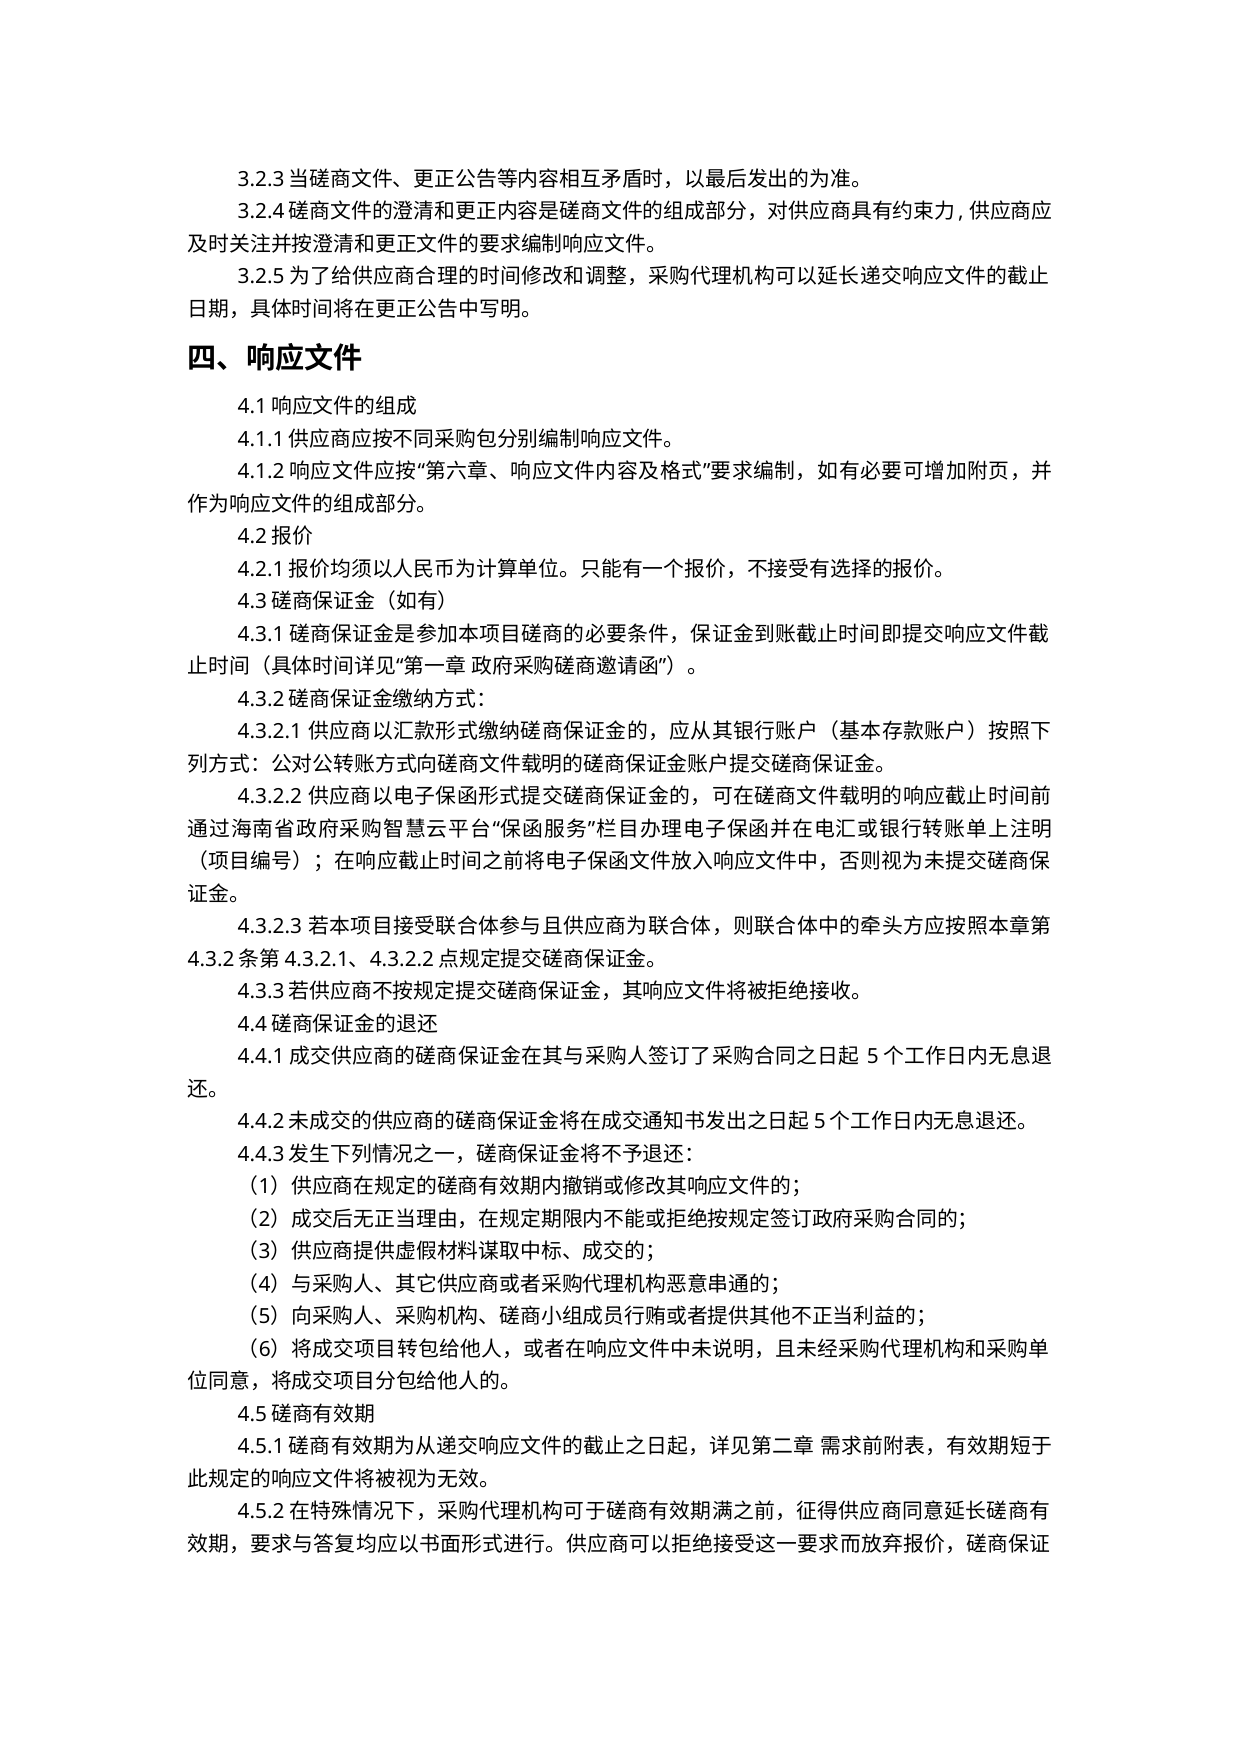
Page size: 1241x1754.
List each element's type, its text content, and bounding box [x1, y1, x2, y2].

text 4.5.1磋商有效期为从递交响应文件的截止之日起，详见第二章 需求前附表，有效期短于此规定的响应文件将被视为无效。 [187, 1429, 1053, 1494]
text 4.4磋商保证金的退还 [187, 1007, 1053, 1039]
text （3）供应商提供虚假材料谋取中标、成交的； [187, 1234, 1053, 1267]
text （4）与采购人、其它供应商或者采购代理机构恶意串通的； [187, 1267, 1053, 1299]
text 4.1.2响应文件应按“第六章、响应文件内容及格式”要求编制，如有必要可增加附页，并作为响应文件的组成部分。 [187, 454, 1053, 519]
text 4.3.2.1 供应商以汇款形式缴纳磋商保证金的，应从其银行账户（基本存款账户）按照下列方式：公对公转账方式向磋商文件载明的磋商保证金账户提交磋商保证金。 [187, 714, 1053, 779]
text 4.2报价 [187, 519, 1053, 552]
text 4.4.2未成交的供应商的磋商保证金将在成交通知书发出之日起5个工作日内无息退还。 [187, 1104, 1053, 1137]
text 4.4.1成交供应商的磋商保证金在其与采购人签订了采购合同之日起5个工作日内无息退还。 [187, 1039, 1053, 1104]
text 4.3.3若供应商不按规定提交磋商保证金，其响应文件将被拒绝接收。 [187, 974, 1053, 1007]
text 4.3.1磋商保证金是参加本项目磋商的必要条件，保证金到账截止时间即提交响应文件截止时间（具体时间详见“第一章 政府采购磋商邀请函”）。 [187, 617, 1053, 682]
text 四、响应文件 [187, 324, 1053, 389]
text 3.2.4磋商文件的澄清和更正内容是磋商文件的组成部分，对供应商具有约束力, 供应商应及时关注并按澄清和更正文件的要求编制响应文件。 [187, 194, 1053, 259]
text 4.3.2磋商保证金缴纳方式： [187, 682, 1053, 714]
text 4.4.3发生下列情况之一，磋商保证金将不予退还： [187, 1137, 1053, 1169]
text 4.5磋商有效期 [187, 1397, 1053, 1429]
text 4.1响应文件的组成 [187, 389, 1053, 422]
text （2）成交后无正当理由，在规定期限内不能或拒绝按规定签订政府采购合同的； [187, 1202, 1053, 1234]
text 4.3磋商保证金（如有） [187, 584, 1053, 617]
text （1）供应商在规定的磋商有效期内撤销或修改其响应文件的； [187, 1169, 1053, 1202]
text 3.2.5为了给供应商合理的时间修改和调整，采购代理机构可以延长递交响应文件的截止日期，具体时间将在更正公告中写明。 [187, 259, 1053, 324]
text 4.1.1供应商应按不同采购包分别编制响应文件。 [187, 422, 1053, 454]
text 4.3.2.2 供应商以电子保函形式提交磋商保证金的，可在磋商文件载明的响应截止时间前通过海南省政府采购智慧云平台“保函服务”栏目办理电子保函并在电汇或银行转账单上注明（项目编号）；在响应截止时间之前将电子保函文件放入响应文件中，否则视为未提交磋商保证金。 [187, 779, 1053, 909]
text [187, 1494, 1053, 1559]
text （5）向采购人、采购机构、磋商小组成员行贿或者提供其他不正当利益的； [187, 1299, 1053, 1332]
text （6）将成交项目转包给他人，或者在响应文件中未说明，且未经采购代理机构和采购单位同意，将成交项目分包给他人的。 [187, 1332, 1053, 1397]
text 3.2.3当磋商文件、更正公告等内容相互矛盾时，以最后发出的为准。 [187, 162, 1053, 194]
text 4.3.2.3 若本项目接受联合体参与且供应商为联合体，则联合体中的牵头方应按照本章第4.3.2条第4.3.2.1、4.3.2.2点规定提交磋商保证金。 [187, 909, 1053, 974]
text 4.2.1报价均须以人民币为计算单位。只能有一个报价，不接受有选择的报价。 [187, 552, 1053, 584]
